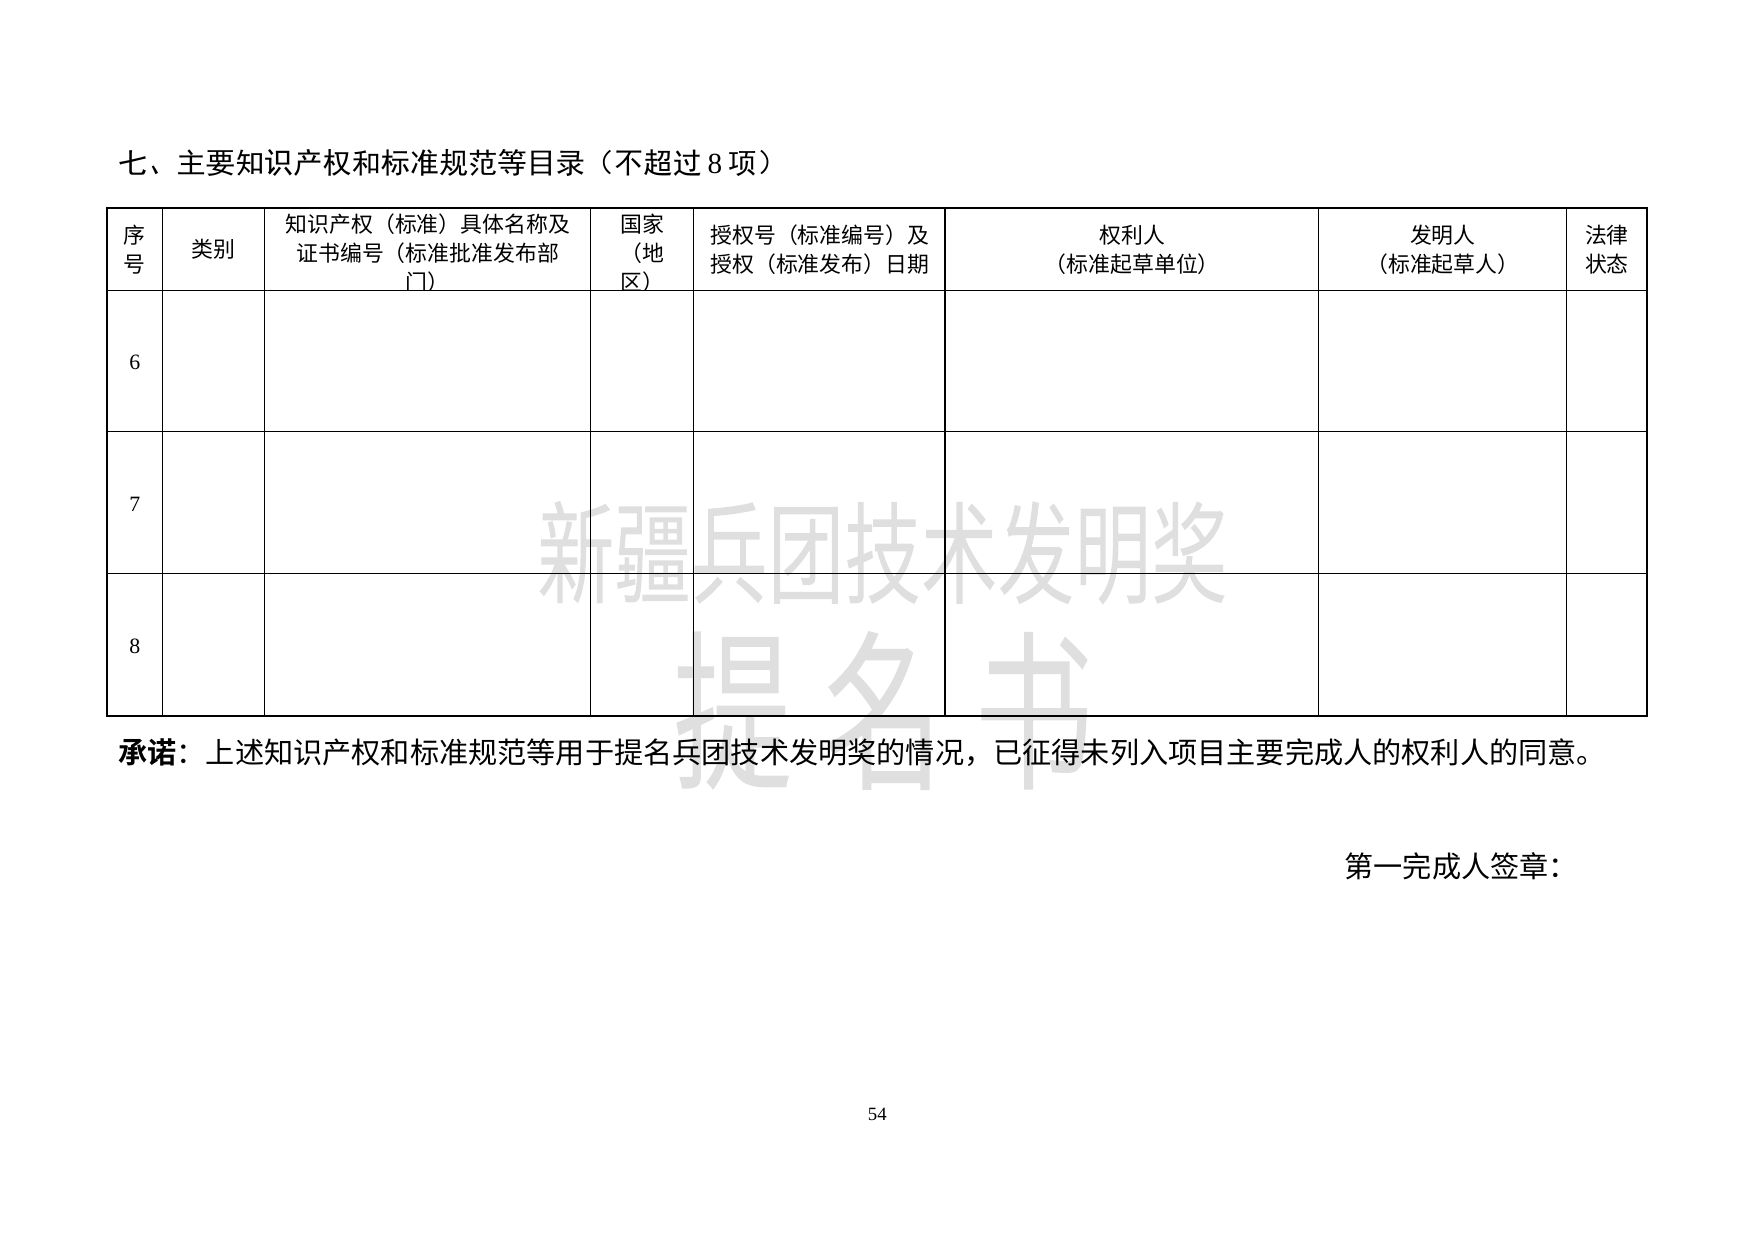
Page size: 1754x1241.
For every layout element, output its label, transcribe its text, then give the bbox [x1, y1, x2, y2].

table_cell [694, 291, 944, 431]
table_cell [1567, 291, 1646, 431]
table_cell [265, 291, 590, 431]
table_cell [591, 291, 693, 431]
table_cell 8 [108, 574, 162, 715]
table_cell [265, 432, 590, 573]
table_cell [163, 574, 264, 715]
table_cell [1319, 574, 1566, 715]
table_cell [1319, 291, 1566, 431]
table_cell [1567, 574, 1646, 715]
table_cell 类别 [163, 209, 264, 289]
text 承诺：上述知识产权和标准规范等用于提名兵团技术发明奖的情况，已征得未列入项目主要完成人的权利人的同意。 [118, 729, 1636, 772]
table_cell [1319, 432, 1566, 573]
table_cell 7 [108, 432, 162, 573]
table_cell [163, 291, 264, 431]
table_cell 权利人 （标准起草单位） [946, 209, 1318, 289]
table_cell [591, 574, 693, 715]
table_cell [163, 432, 264, 573]
table_cell [1567, 432, 1646, 573]
table_header 七、主要知识产权和标准规范等目录（不超过8项） [107, 118, 1647, 207]
table_cell 法律 状态 [1567, 209, 1646, 289]
table_cell [265, 574, 590, 715]
table_cell 序号 [108, 209, 162, 289]
table_cell 授权号（标准编号）及 授权（标准发布）日期 [694, 209, 944, 289]
table_cell 国家 （地区） [591, 209, 693, 289]
table_cell [946, 291, 1318, 431]
table_cell [694, 574, 944, 715]
table_cell 发明人 （标准起草人） [1319, 209, 1566, 289]
table_cell [946, 432, 1318, 573]
table_cell [694, 432, 944, 573]
table_cell [946, 574, 1318, 715]
table_cell 知识产权（标准）具体名称及 证书编号（标准批准发布部门） [265, 209, 590, 289]
text 第一完成人签章： [118, 843, 1577, 885]
table_cell [591, 432, 693, 573]
table_cell 6 [108, 291, 162, 431]
